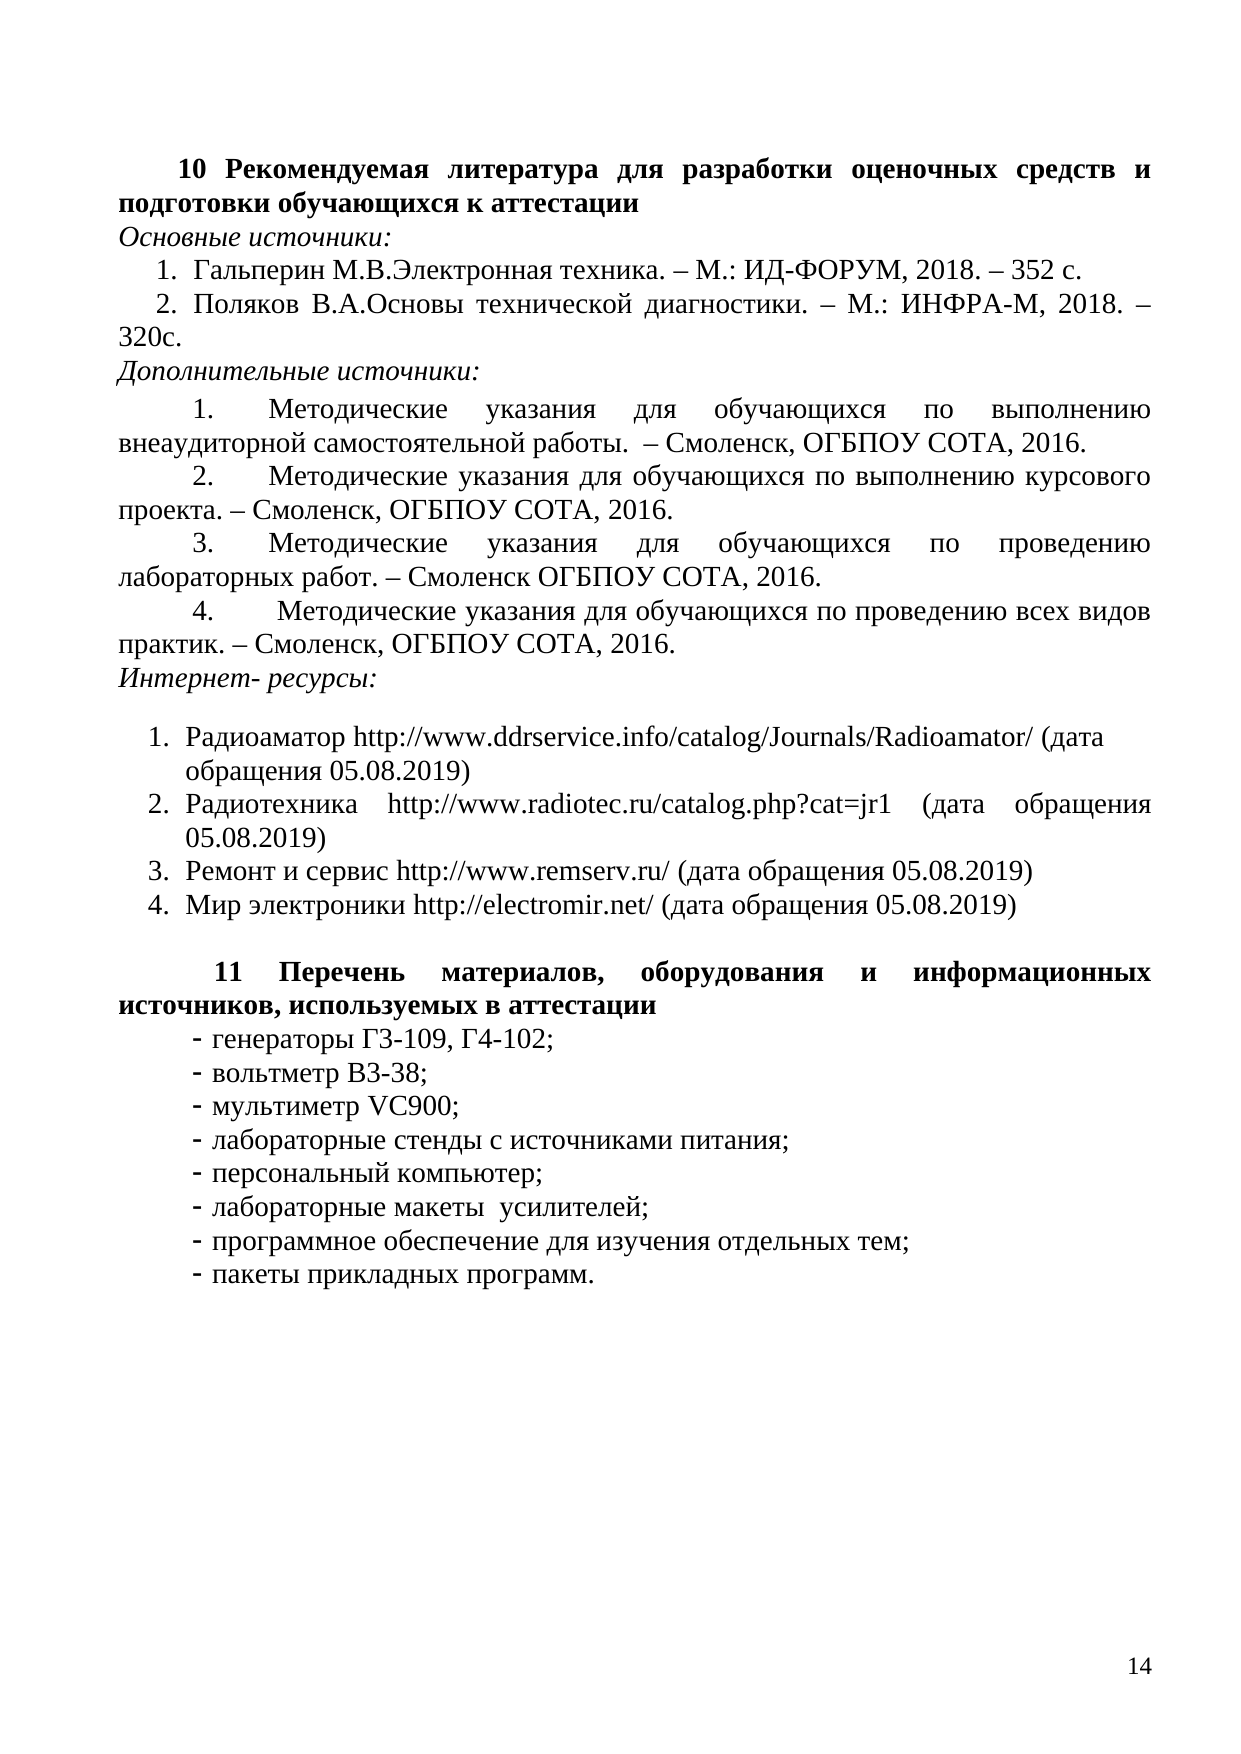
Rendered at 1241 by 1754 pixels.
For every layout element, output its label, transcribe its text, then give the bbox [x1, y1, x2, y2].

list Гальперин М.В.Электронная техника. – М.: ИД-ФОРУМ, 2018. – 352 с. [118, 252, 1122, 286]
list мультиметр VC900; [118, 1088, 1152, 1122]
list Методические указания для обучающихся по выполнению курсового проекта. – Смоленск, ОГБПОУ СОТА, 2016. [118, 458, 1152, 526]
list Методические указания для обучающихся по проведению всех видов практик. – Смоленск, ОГБПОУ СОТА, 2016. [118, 593, 1152, 660]
text Основные источники: [118, 219, 1152, 252]
list Интернет- ресурсы: [118, 660, 1152, 693]
list Дополнительные источники: [118, 353, 1152, 386]
list генераторы Г3-109, Г4-102; [118, 1021, 1152, 1055]
subtitle Ремонт и сервис http://www.remserv.ru/ (дата обращения 05.08.2019) [148, 853, 1152, 887]
text 10 Рекомендуемая литература для разработки оценочных средств и подготовки обучающихся к аттестации [118, 152, 1152, 219]
list лабораторные стенды с источниками питания; [118, 1122, 1152, 1156]
subtitle Радиотехника http://www.radiotec.ru/catalog.php?cat=jr1 (дата обращения 05.08.2019) [148, 786, 1152, 853]
list Поляков В.А.Основы технической диагностики. – М.: ИНФРА-М, 2018. – 320с. [118, 286, 1152, 353]
list Методические указания для обучающихся по проведению лабораторных работ. – Смоленск ОГБПОУ СОТА, 2016. [118, 526, 1152, 593]
list лабораторные макеты усилителей; [118, 1189, 1152, 1223]
text 11 Перечень материалов, оборудования и информационных источников, используемых в аттестации [118, 954, 1152, 1021]
list программное обеспечение для изучения отдельных тем; [192, 1223, 1152, 1257]
list Методические указания для обучающихся по выполнению внеаудиторной самостоятельной работы. – Смоленск, ОГБПОУ СОТА, 2016. [118, 391, 1152, 458]
list персональный компьютер; [118, 1156, 1152, 1189]
subtitle Радиоаматор http://www.ddrservice.info/catalog/Journals/Radioamator/ (дата обращения 05.08.2019) [148, 719, 1152, 786]
list пакеты прикладных программ. [192, 1257, 1152, 1290]
subtitle Мир электроники http://electromir.net/ (дата обращения 05.08.2019) [148, 887, 1152, 920]
list вольтметр В3-38; [118, 1055, 1152, 1088]
